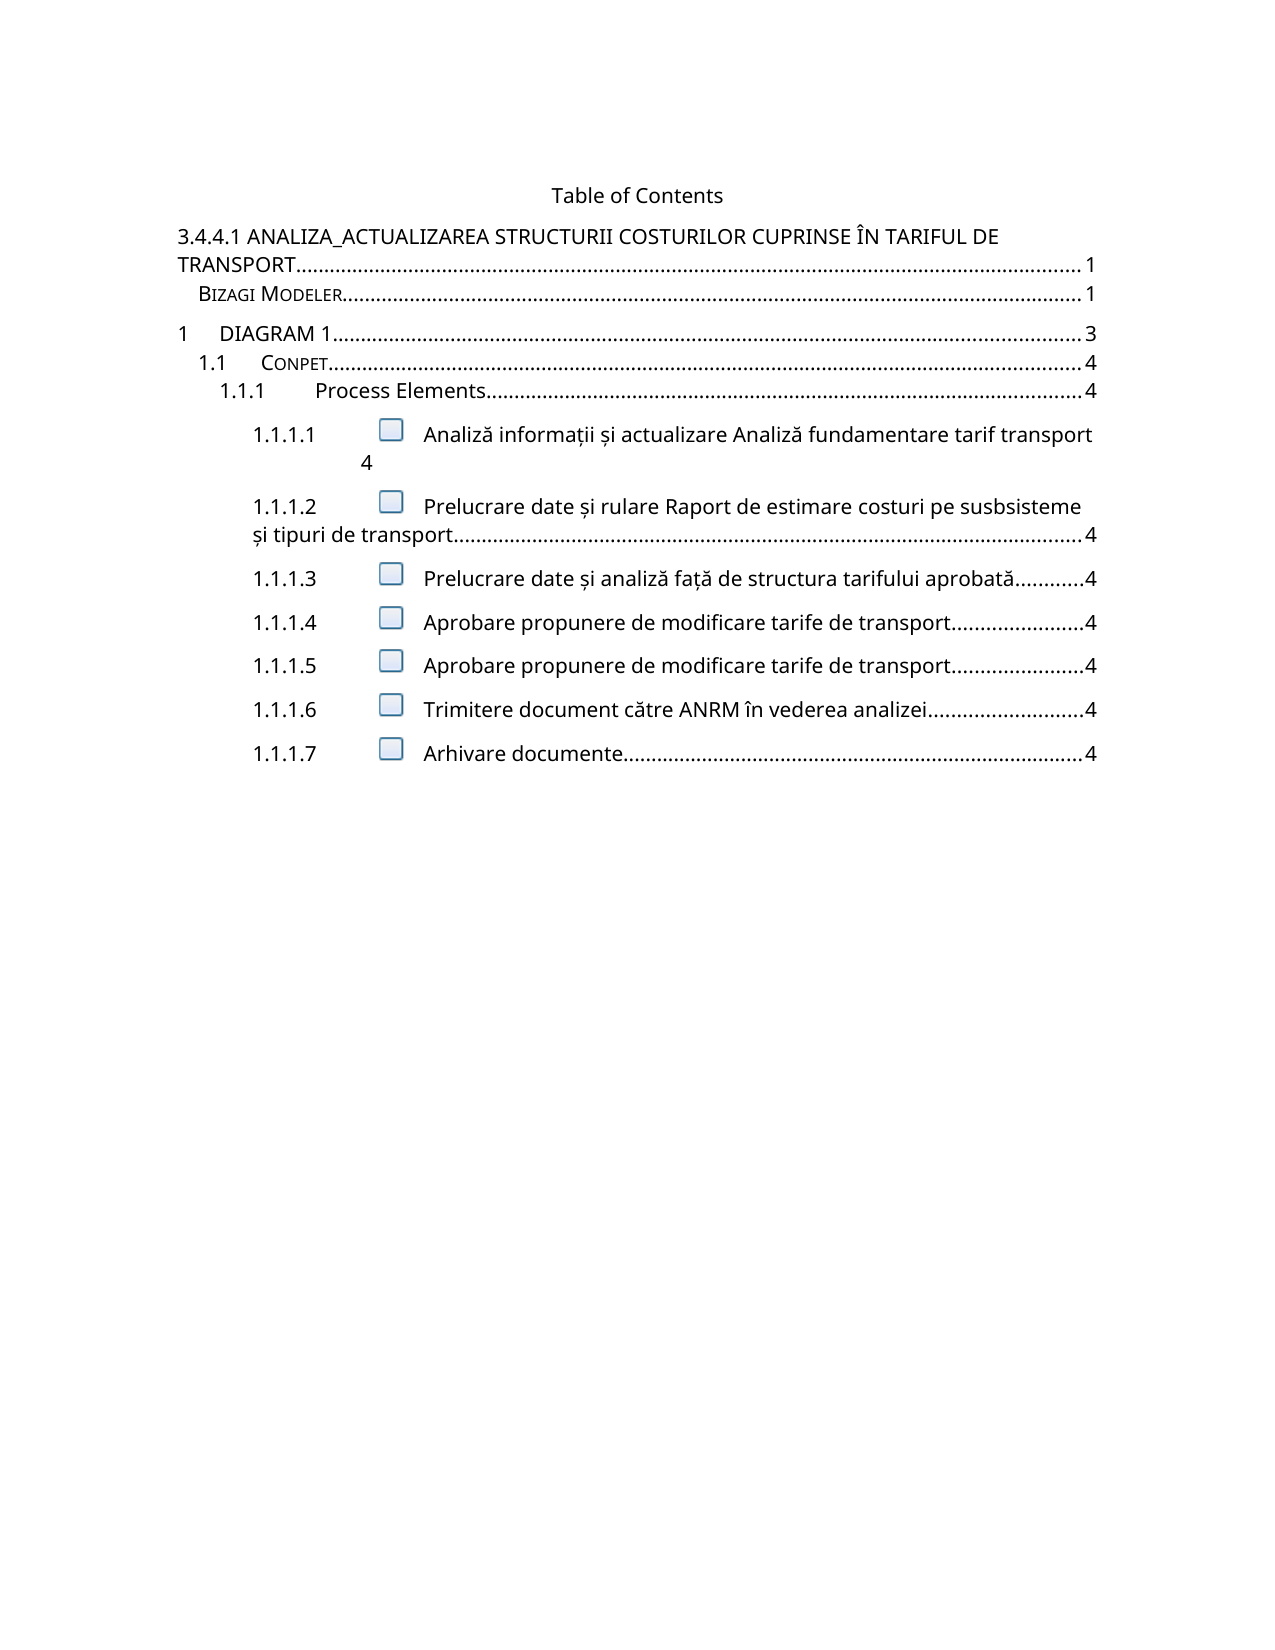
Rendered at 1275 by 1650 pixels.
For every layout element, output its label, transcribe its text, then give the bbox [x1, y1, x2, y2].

text 1.1.1.3 Prelucrare date și analiză față de structura tarifului aprobată 4 [252, 562, 1098, 593]
text 1.1.1.6 Trimitere document către ANRM în vederea analizei 4 [252, 692, 1098, 724]
text Bizagi Modeler 1 [198, 279, 1098, 307]
text 3.4.4.1 Analiza_Actualizarea structurii costurilor cuprinse în tariful de transport 1 [177, 222, 1098, 279]
picture [379, 489, 405, 515]
picture [379, 692, 405, 718]
text 1 Diagram 1 3 [177, 319, 1098, 348]
text 1.1 Conpet 4 [198, 348, 1098, 376]
picture [379, 648, 405, 674]
text 1.1.1.5 Aprobare propunere de modificare tarife de transport 4 [252, 649, 1098, 680]
text 1.1.1.4 Aprobare propunere de modificare tarife de transport 4 [252, 605, 1098, 636]
text 1.1.1.2 Prelucrare date și rulare Raport de estimare costuri pe susbsisteme și tipuri de transport 4 [252, 489, 1098, 549]
picture [379, 605, 405, 631]
picture [379, 736, 405, 762]
text 1.1.1.1 Analiză informații și actualizare Analiză fundamentare tarif transport 4 [252, 417, 1098, 477]
text Table of Contents [177, 181, 1098, 209]
picture [379, 561, 405, 587]
picture [379, 417, 405, 443]
text 1.1.1 Process Elements 4 [219, 376, 1098, 405]
text 1.1.1.7 Arhivare documente 4 [252, 736, 1098, 767]
